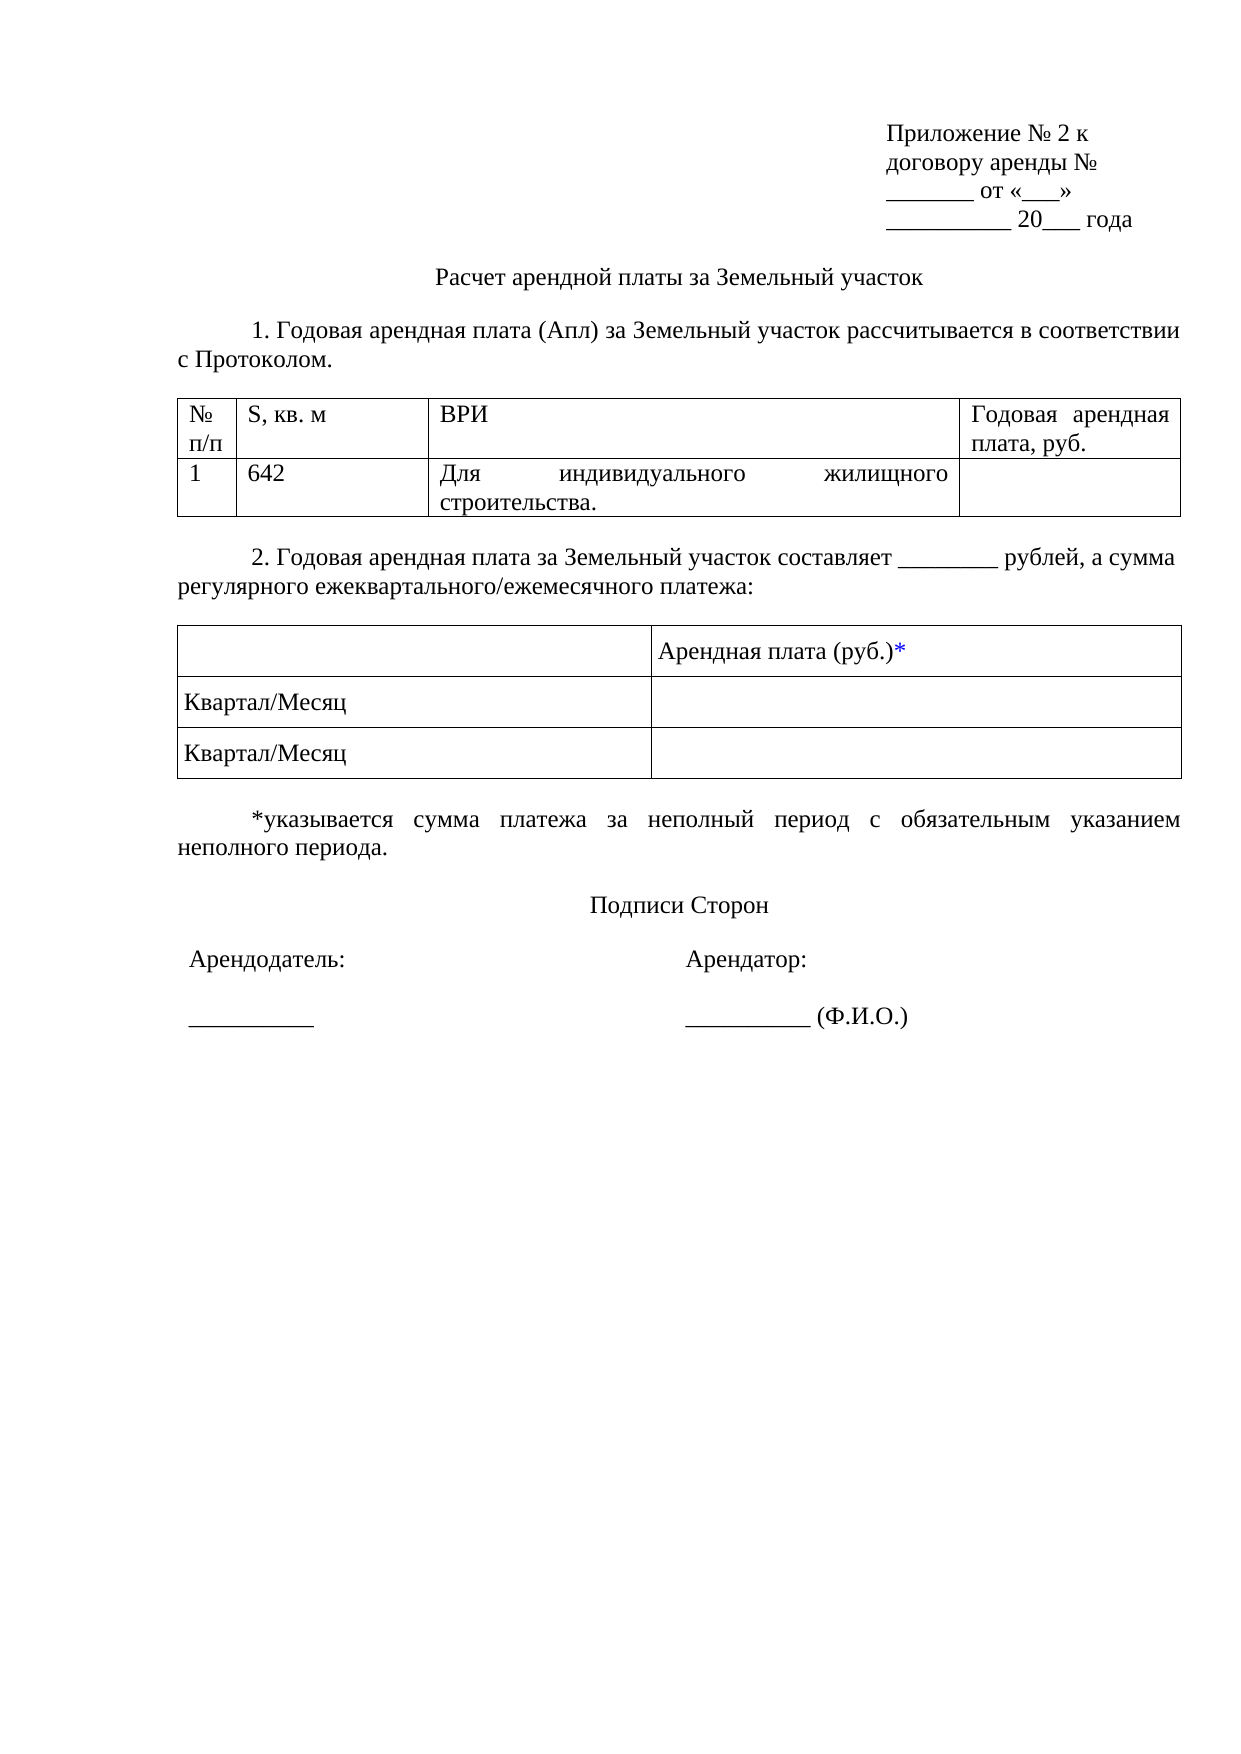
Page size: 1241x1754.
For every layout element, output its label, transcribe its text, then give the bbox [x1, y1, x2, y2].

table_cell __________ [177, 1001, 674, 1030]
table_header № п/п [178, 399, 236, 457]
table_header S, кв. м [237, 399, 428, 457]
table_cell [652, 728, 1181, 778]
table_cell Квартал/Месяц [178, 728, 651, 778]
text Приложение № 2 к договору аренды № _______ от «___» __________ 20___ года [886, 118, 1181, 233]
table_header Годовая арендная плата, руб. [960, 399, 1180, 457]
text Расчет арендной платы за Земельный участок [177, 262, 1181, 291]
table_header Арендодатель: [177, 944, 674, 1001]
table_cell [960, 459, 1180, 516]
table_cell 1 [178, 459, 236, 516]
table_header ВРИ [429, 399, 959, 457]
text 1. Годовая арендная плата (Апл) за Земельный участок рассчитывается в соответствии с Протоколом. [177, 316, 1181, 373]
text *указывается сумма платежа за неполный период с обязательным указанием неполного периода. [177, 804, 1181, 861]
table_header [178, 626, 651, 676]
table_cell Для индивидуального жилищного строительства. [429, 459, 959, 516]
table_cell __________ (Ф.И.О.) [674, 1001, 1171, 1030]
table_cell [652, 677, 1181, 727]
table_header Арендатор: [674, 944, 1171, 1001]
table_cell 642 [237, 459, 428, 516]
text 2. Годовая арендная плата за Земельный участок составляет ________ рублей, а сумма регулярного ежеквартального/ежемесячного платежа: [177, 542, 1181, 599]
table_cell Квартал/Месяц [178, 677, 651, 727]
text Подписи Сторон [177, 890, 1181, 919]
table_header Арендная плата (руб.)* [652, 626, 1181, 676]
